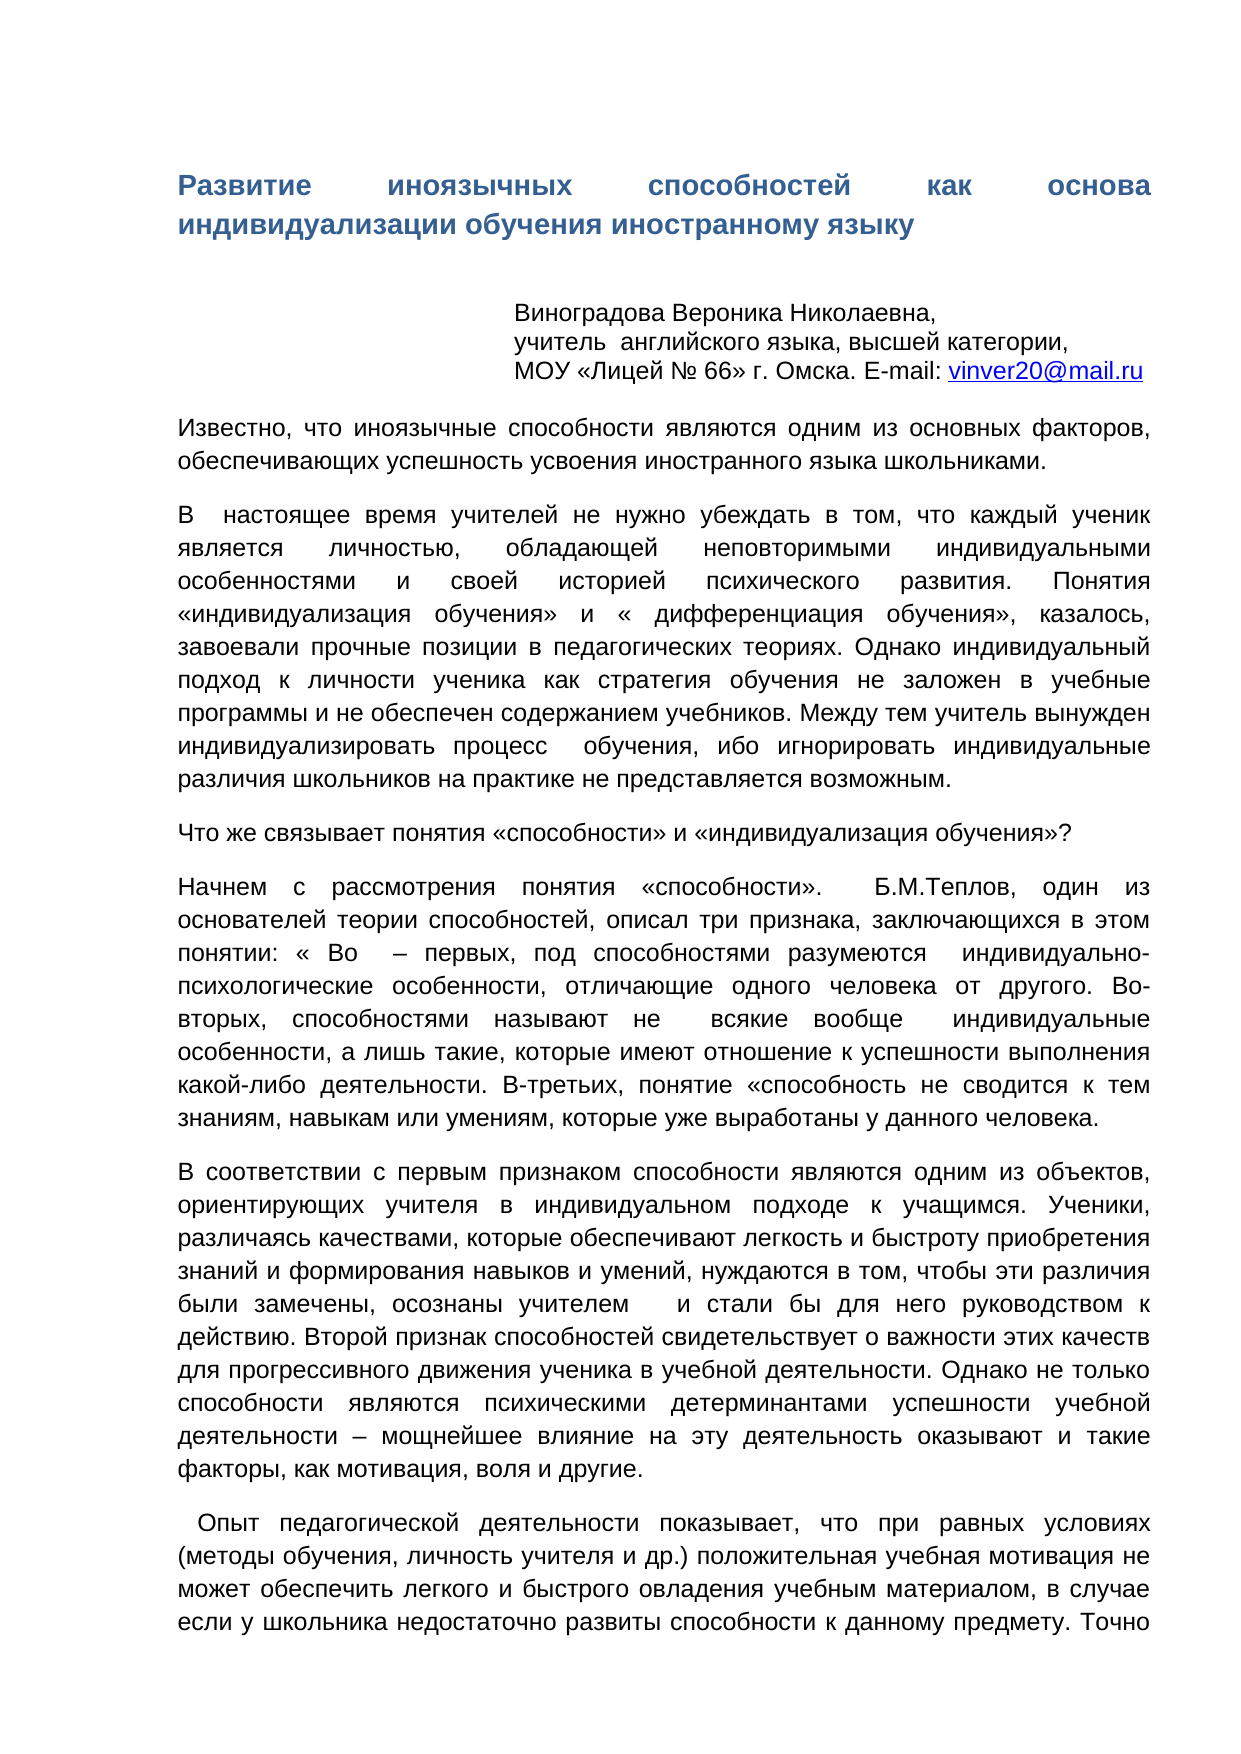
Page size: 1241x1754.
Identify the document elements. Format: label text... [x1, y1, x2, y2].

text Виноградова Вероника Николаевна, [514, 298, 1152, 327]
subtitle Развитие иноязычных способностей как основа индивидуализации обучения иностранному языку [177, 168, 1152, 240]
text В соответствии с первым признаком способности являются одним из объектов, ориентирующих учителя в индивидуальном подходе к учащимся. Ученики, различаясь качествами, которые обеспечивают легкость и быстроту приобретения знаний и формирования навыков и умений, нуждаются в том, чтобы эти различия были замечены, осознаны учителем и стали бы для него руководством к действию. Второй признак способностей свидетельствует о важности этих качеств для прогрессивного движения ученика в учебной деятельности. Однако не только способности являются психическими детерминантами успешности учебной деятельности – мощнейшее влияние на эту деятельность оказывают и такие факторы, как мотивация, воля и другие. [177, 1157, 1152, 1483]
text МОУ «Лицей № 66» г. Омска. E-mail: vinver20@mail.ru [514, 356, 1152, 384]
text В настоящее время учителей не нужно убеждать в том, что каждый ученик является личностью, обладающей неповторимыми индивидуальными особенностями и своей историей психического развития. Понятия «индивидуализация обучения» и « дифференциация обучения», казалось, завоевали прочные позиции в педагогических теориях. Однако индивидуальный подход к личности ученика как стратегия обучения не заложен в учебные программы и не обеспечен содержанием учебников. Между тем учитель вынужден индивидуализировать процесс обучения, ибо игнорировать индивидуальные различия школьников на практике не представляется возможным. [177, 500, 1152, 793]
text Что же связывает понятия «способности» и «индивидуализация обучения»? [177, 818, 1152, 847]
text Начнем с рассмотрения понятия «способности». Б.М.Теплов, один из основателей теории способностей, описал три признака, заключающихся в этом понятии: « Во – первых, под способностями разумеются индивидуально-психологические особенности, отличающие одного человека от другого. Во-вторых, способностями называют не всякие вообще индивидуальные особенности, а лишь такие, которые имеют отношение к успешности выполнения какой-либо деятельности. В-третьих, понятие «способность не сводится к тем знаниям, навыкам или умениям, которые уже выработаны у данного человека. [177, 872, 1152, 1132]
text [177, 1508, 1152, 1636]
text учитель английского языка, высшей категории, [514, 327, 1152, 356]
text Известно, что иноязычные способности являются одним из основных факторов, обеспечивающих успешность усвоения иностранного языка школьниками. [177, 413, 1152, 475]
